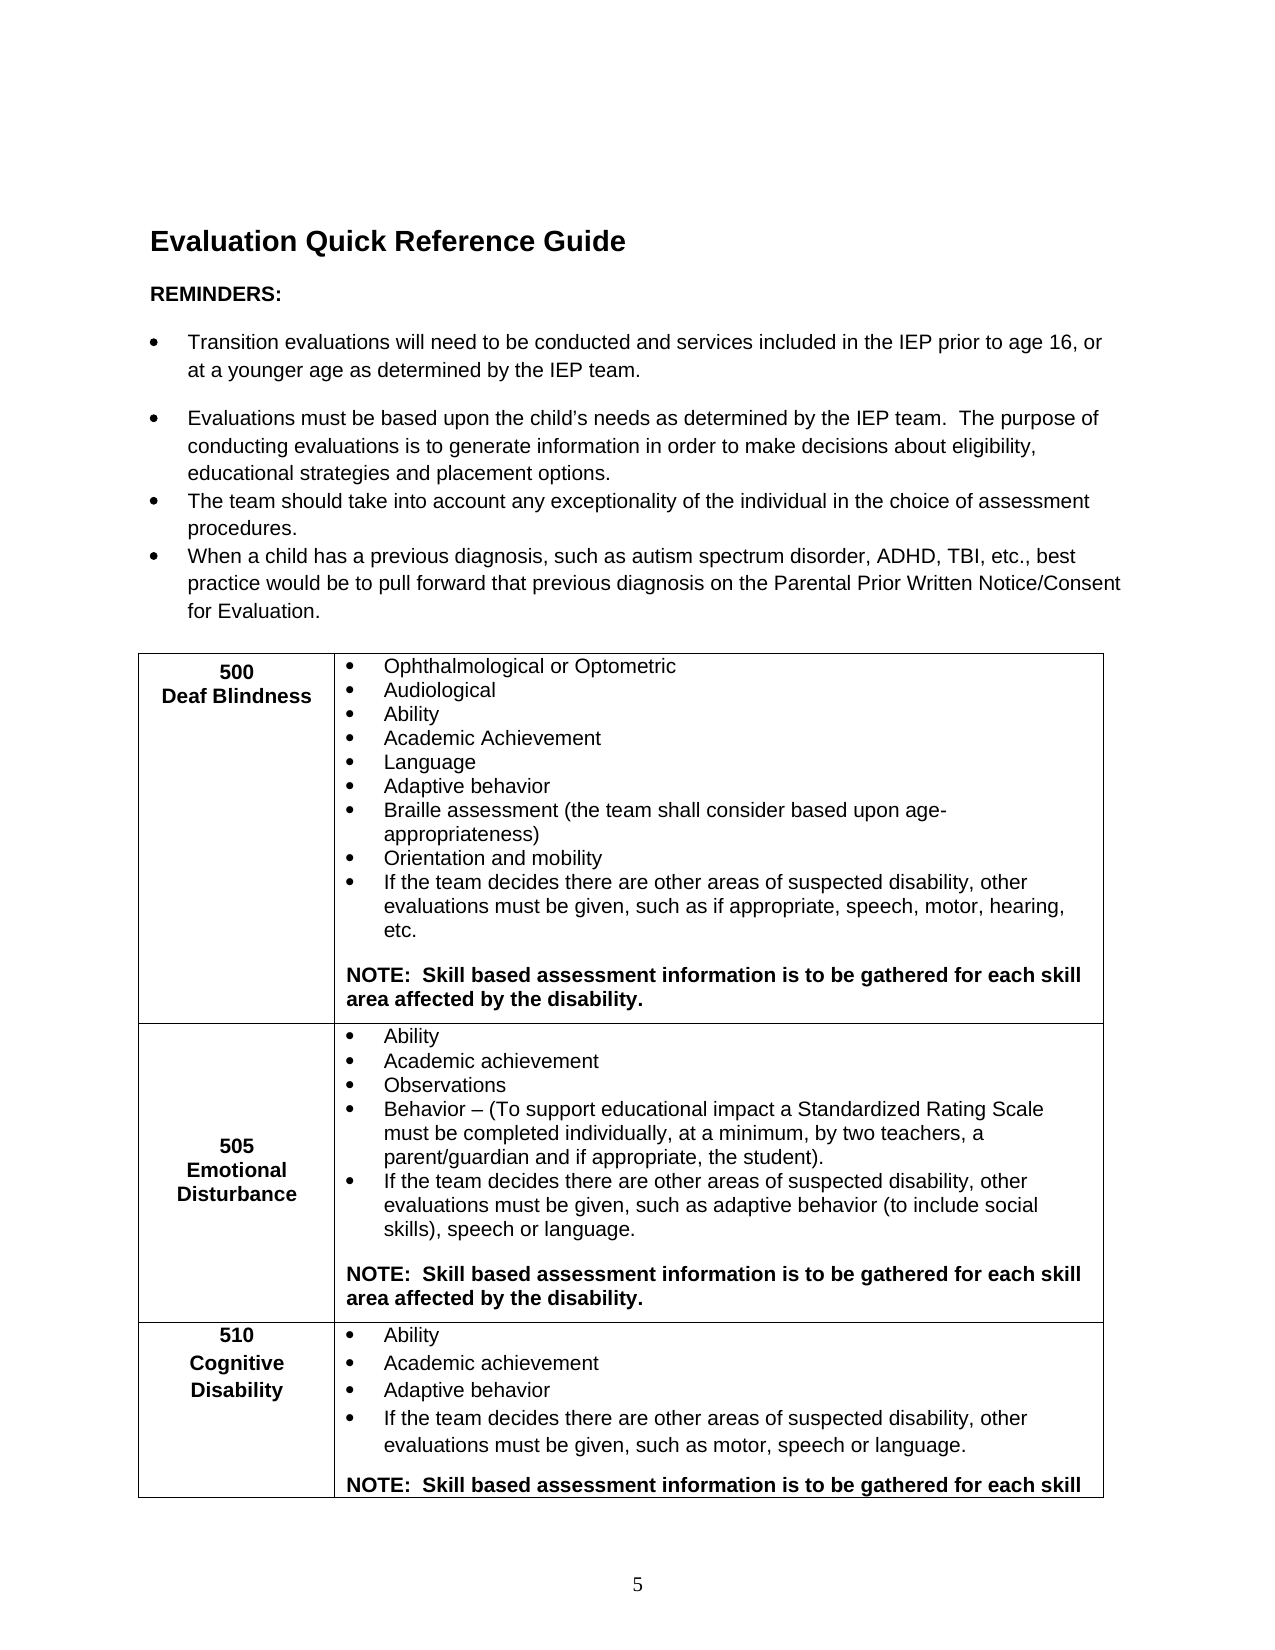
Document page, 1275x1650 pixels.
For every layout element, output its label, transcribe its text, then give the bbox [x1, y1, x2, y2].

table_header Ophthalmological or Optometric Audiological Ability Academic Achievement Language Adaptive behavior Braille assessment (the team shall consider based upon age-appropriateness) Orientation and mobility If the team decides there are other areas of suspected disability, other evaluations must be given, such as if appropriate, speech, motor, hearing, etc. NOTE: Skill based assessment information is to be gathered for each skill area affected by the disability. [335, 654, 1103, 1023]
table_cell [139, 1323, 334, 1497]
text REMINDERS: [150, 282, 1125, 306]
subtitle Evaluation Quick Reference Guide [150, 224, 1125, 258]
table_cell 505 Emotional Disturbance [139, 1024, 334, 1322]
list Evaluations must be based upon the child’s needs as determined by the IEP team. The purpose of conducting evaluations is to generate information in order to make decisions about eligibility, educational strategies and placement options. [150, 406, 1125, 485]
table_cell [335, 1323, 1103, 1497]
list Transition evaluations will need to be conducted and services included in the IEP prior to age 16, or at a younger age as determined by the IEP team. [150, 330, 1125, 382]
list When a child has a previous diagnosis, such as autism spectrum disorder, ADHD, TBI, etc., best practice would be to pull forward that previous diagnosis on the Parental Prior Written Notice/Consent for Evaluation. [150, 544, 1125, 623]
list The team should take into account any exceptionality of the individual in the choice of assessment procedures. [150, 488, 1125, 540]
table_header 500 Deaf Blindness [139, 654, 334, 1023]
table_cell Ability Academic achievement Observations Behavior – (To support educational impact a Standardized Rating Scale must be completed individually, at a minimum, by two teachers, a parent/guardian and if appropriate, the student). If the team decides there are other areas of suspected disability, other evaluations must be given, such as adaptive behavior (to include social skills), speech or language. NOTE: Skill based assessment information is to be gathered for each skill area affected by the disability. [335, 1024, 1103, 1322]
